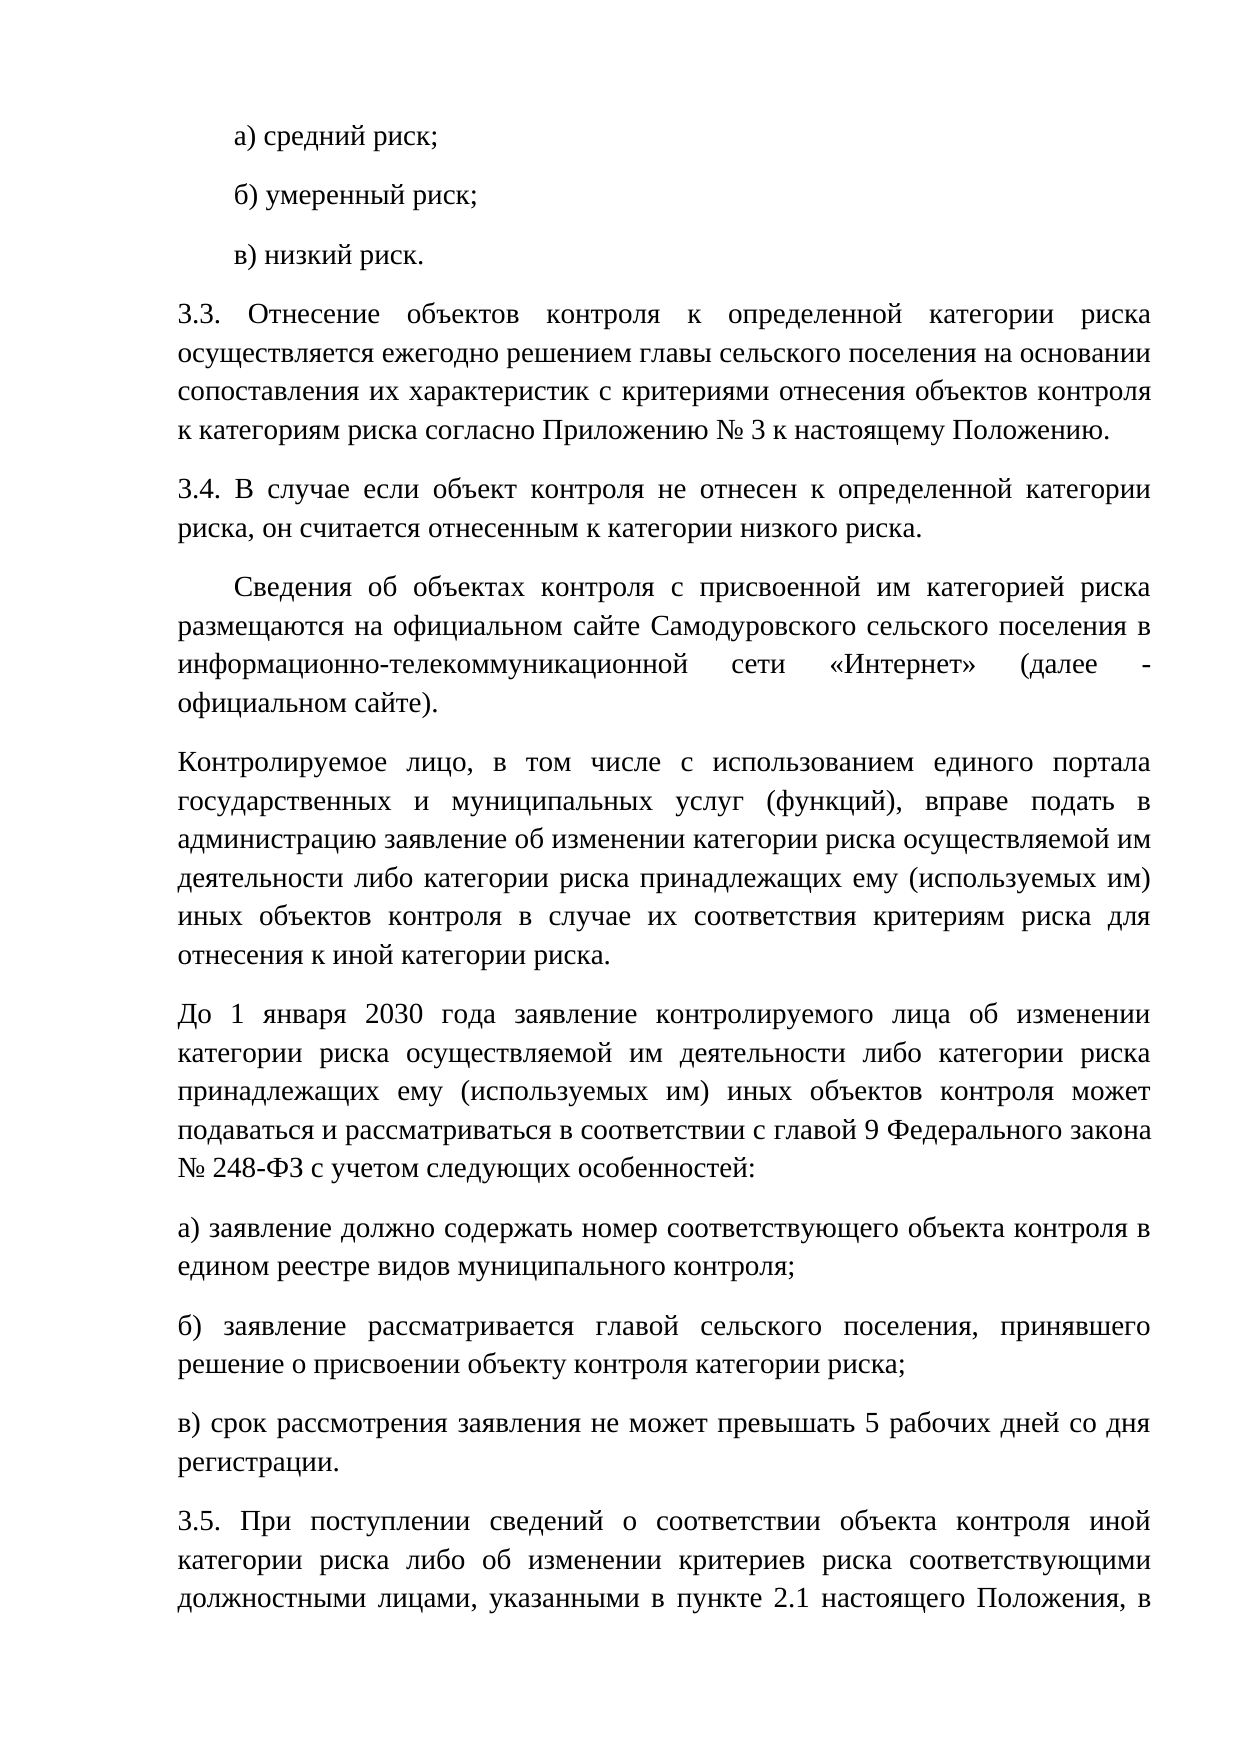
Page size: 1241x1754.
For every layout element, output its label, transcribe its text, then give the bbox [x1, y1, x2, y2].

text в) срок рассмотрения заявления не может превышать 5 рабочих дней со дня регистрации. [177, 1406, 1152, 1478]
text б) умеренный риск; [177, 177, 1152, 211]
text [177, 1503, 1152, 1614]
text 3.3. Отнесение объектов контроля к определенной категории риска осуществляется ежегодно решением главы сельского поселения на основании сопоставления их характеристик с критериями отнесения объектов контроля к категориям риска согласно Приложению № 3 к настоящему Положению. [177, 296, 1152, 445]
text Контролируемое лицо, в том числе с использованием единого портала государственных и муниципальных услуг (функций), вправе подать в администрацию заявление об изменении категории риска осуществляемой им деятельности либо категории риска принадлежащих ему (используемых им) иных объектов контроля в случае их соответствия критериям риска для отнесения к иной категории риска. [177, 744, 1152, 970]
text а) средний риск; [177, 118, 1152, 152]
text б) заявление рассматривается главой сельского поселения, принявшего решение о присвоении объекту контроля категории риска; [177, 1308, 1152, 1380]
text До 1 января 2030 года заявление контролируемого лица об изменении категории риска осуществляемой им деятельности либо категории риска принадлежащих ему (используемых им) иных объектов контроля может подаваться и рассматриваться в соответствии с главой 9 Федерального закона № 248-ФЗ с учетом следующих особенностей: [177, 996, 1152, 1184]
text а) заявление должно содержать номер соответствующего объекта контроля в едином реестре видов муниципального контроля; [177, 1210, 1152, 1282]
text в) низкий риск. [177, 237, 1152, 270]
text Сведения об объектах контроля с присвоенной им категорией риска размещаются на официальном сайте Самодуровского сельского поселения в информационно-телекоммуникационной сети «Интернет» (далее - официальном сайте). [177, 569, 1152, 718]
text 3.4. В случае если объект контроля не отнесен к определенной категории риска, он считается отнесенным к категории низкого риска. [177, 471, 1152, 543]
